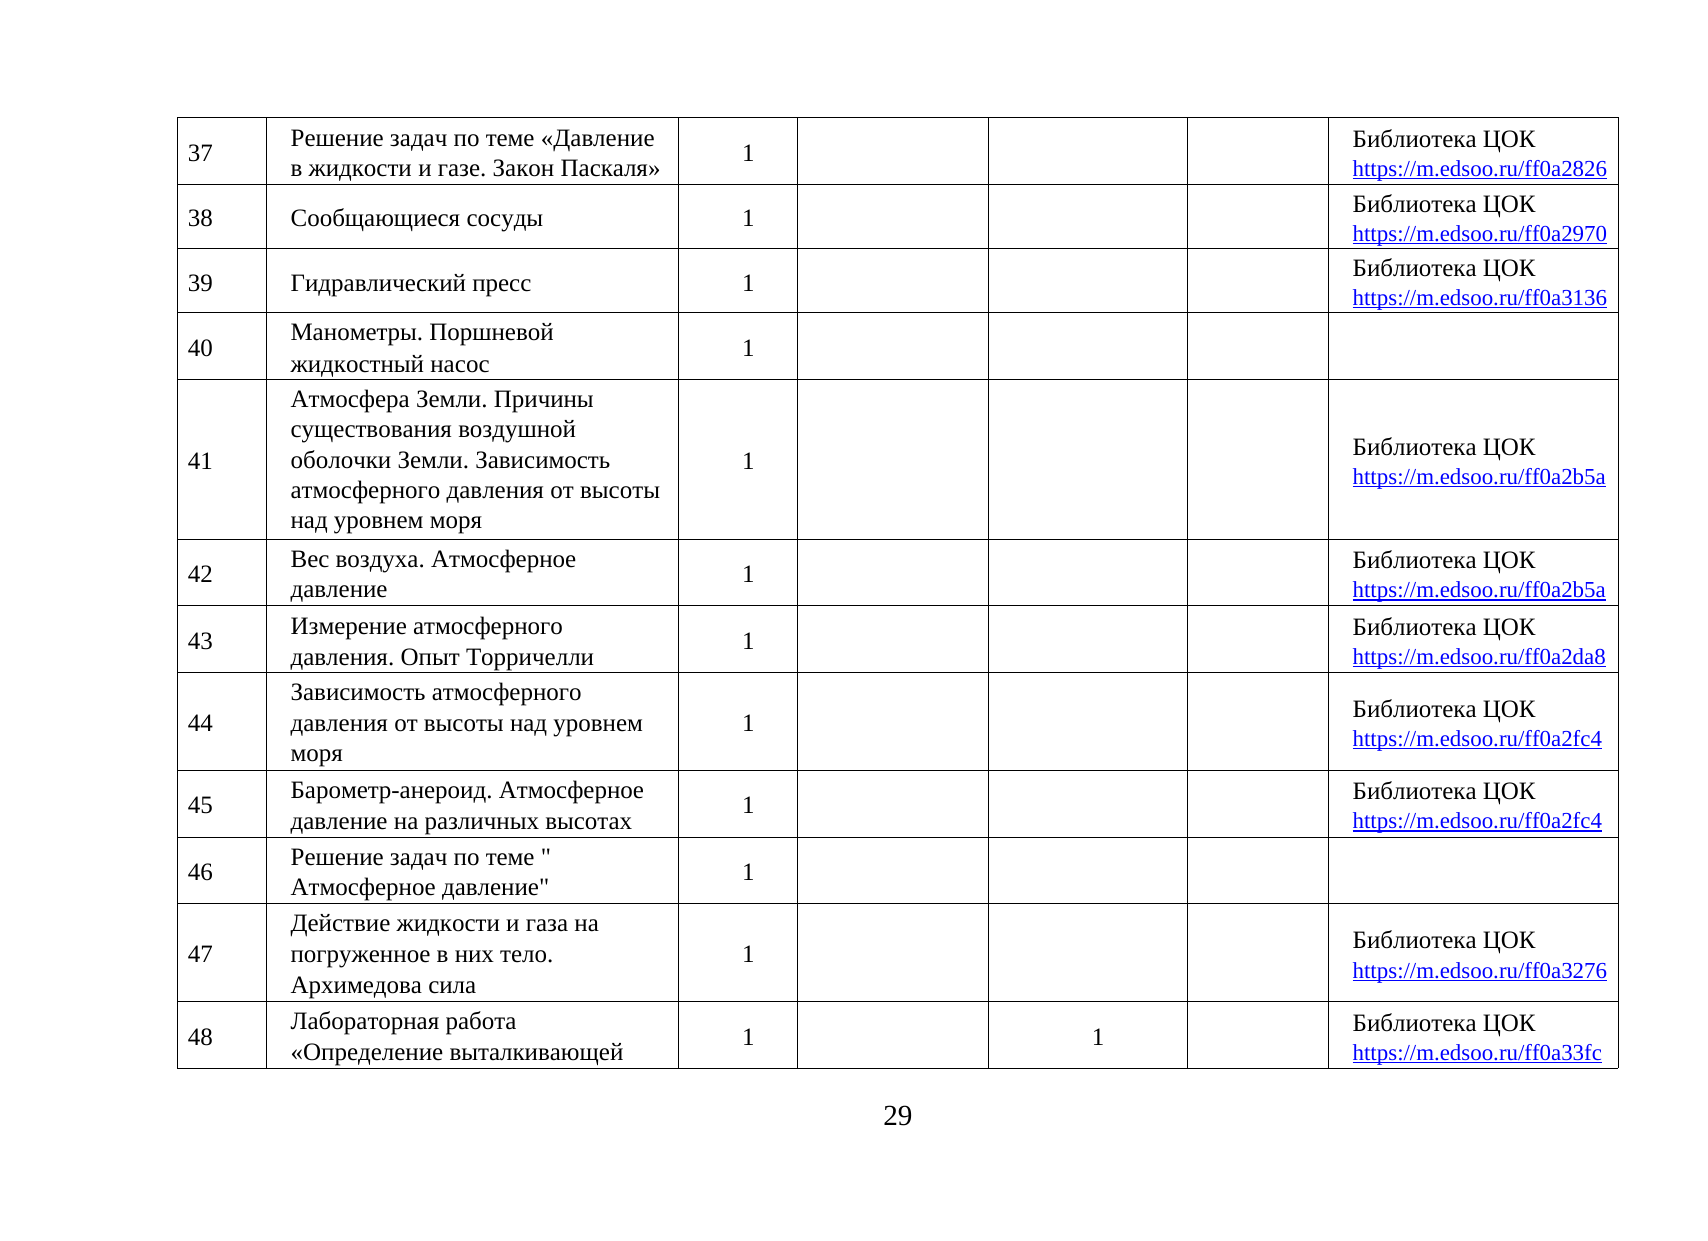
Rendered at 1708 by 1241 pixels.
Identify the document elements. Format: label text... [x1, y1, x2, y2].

table_cell 1 [679, 313, 797, 379]
table_cell 46 [178, 838, 266, 903]
table_cell [798, 380, 988, 539]
table_cell [989, 771, 1187, 837]
table_cell 45 [178, 771, 266, 837]
table_cell [989, 838, 1187, 903]
table_header Библиотека ЦОК https://m.edsoo.ru/ff0a2826 [1329, 118, 1618, 184]
table_cell [989, 185, 1187, 248]
table_header [989, 118, 1187, 184]
table_cell [1188, 606, 1328, 672]
table_cell [1188, 185, 1328, 248]
table_cell [1188, 838, 1328, 903]
table_cell [989, 904, 1187, 1001]
table_cell Зависимость атмосферного давления от высоты над уровнем моря [267, 673, 678, 770]
table_cell Библиотека ЦОК https://m.edsoo.ru/ff0a3276 [1329, 904, 1618, 1001]
table_cell [798, 313, 988, 379]
table_cell 1 [679, 673, 797, 770]
table_cell Действие жидкости и газа на погруженное в них тело. Архимедова сила [267, 904, 678, 1001]
table_cell Вес воздуха. Атмосферное давление [267, 540, 678, 605]
table_cell Атмосфера Земли. Причины существования воздушной оболочки Земли. Зависимость атмосферного давления от высоты над уровнем моря [267, 380, 678, 539]
table_cell 43 [178, 606, 266, 672]
table_cell [798, 673, 988, 770]
table_cell [798, 249, 988, 312]
table_cell [1188, 1002, 1328, 1068]
table_cell [1188, 380, 1328, 539]
table_cell 1 [679, 1002, 797, 1068]
table_cell 44 [178, 673, 266, 770]
table_cell 1 [679, 904, 797, 1001]
table_cell [798, 904, 988, 1001]
table_cell Сообщающиеся сосуды [267, 185, 678, 248]
table_cell 1 [679, 838, 797, 903]
table_cell [989, 249, 1187, 312]
table_cell [798, 606, 988, 672]
table_cell Барометр-анероид. Атмосферное давление на различных высотах [267, 771, 678, 837]
table_cell 38 [178, 185, 266, 248]
table_header 37 [178, 118, 266, 184]
table_cell Библиотека ЦОК https://m.edsoo.ru/ff0a2970 [1329, 185, 1618, 248]
table_cell 48 [178, 1002, 266, 1068]
table_cell Гидравлический пресс [267, 249, 678, 312]
table_cell [1329, 838, 1618, 903]
table_cell Библиотека ЦОК https://m.edsoo.ru/ff0a3136 [1329, 249, 1618, 312]
table_cell Библиотека ЦОК https://m.edsoo.ru/ff0a33fc [1329, 1002, 1618, 1068]
table_cell 39 [178, 249, 266, 312]
table_cell [798, 185, 988, 248]
table_header [1188, 118, 1328, 184]
table_cell [798, 540, 988, 605]
table_cell [1188, 904, 1328, 1001]
table_cell 47 [178, 904, 266, 1001]
table_cell 1 [679, 380, 797, 539]
table_cell [1188, 313, 1328, 379]
table_header Решение задач по теме «Давление в жидкости и газе. Закон Паскаля» [267, 118, 678, 184]
table_cell Библиотека ЦОК https://m.edsoo.ru/ff0a2fc4 [1329, 673, 1618, 770]
table_cell Манометры. Поршневой жидкостный насос [267, 313, 678, 379]
table_cell Лабораторная работа «Определение выталкивающей [267, 1002, 678, 1068]
table_header [798, 118, 988, 184]
table_cell Библиотека ЦОК https://m.edsoo.ru/ff0a2da8 [1329, 606, 1618, 672]
table_cell [989, 673, 1187, 770]
table_cell 40 [178, 313, 266, 379]
table_cell 1 [679, 249, 797, 312]
table_cell 1 [989, 1002, 1187, 1068]
table_cell 1 [679, 185, 797, 248]
table_cell [989, 380, 1187, 539]
table_cell 1 [679, 606, 797, 672]
table_cell 42 [178, 540, 266, 605]
table_cell Библиотека ЦОК https://m.edsoo.ru/ff0a2fc4 [1329, 771, 1618, 837]
table_cell [1188, 771, 1328, 837]
table_cell [1329, 313, 1618, 379]
table_cell [989, 540, 1187, 605]
table_cell [1188, 673, 1328, 770]
table_cell Библиотека ЦОК https://m.edsoo.ru/ff0a2b5a [1329, 380, 1618, 539]
table_cell 1 [679, 540, 797, 605]
table_cell [1188, 249, 1328, 312]
table_cell 41 [178, 380, 266, 539]
table_cell 1 [679, 771, 797, 837]
table_header 1 [679, 118, 797, 184]
table_cell [798, 838, 988, 903]
table_cell Измерение атмосферного давления. Опыт Торричелли [267, 606, 678, 672]
table_cell [989, 606, 1187, 672]
table_cell [1188, 540, 1328, 605]
table_cell Библиотека ЦОК https://m.edsoo.ru/ff0a2b5a [1329, 540, 1618, 605]
table_cell Решение задач по теме " Атмосферное давление" [267, 838, 678, 903]
table_cell [798, 771, 988, 837]
table_cell [989, 313, 1187, 379]
table_cell [798, 1002, 988, 1068]
